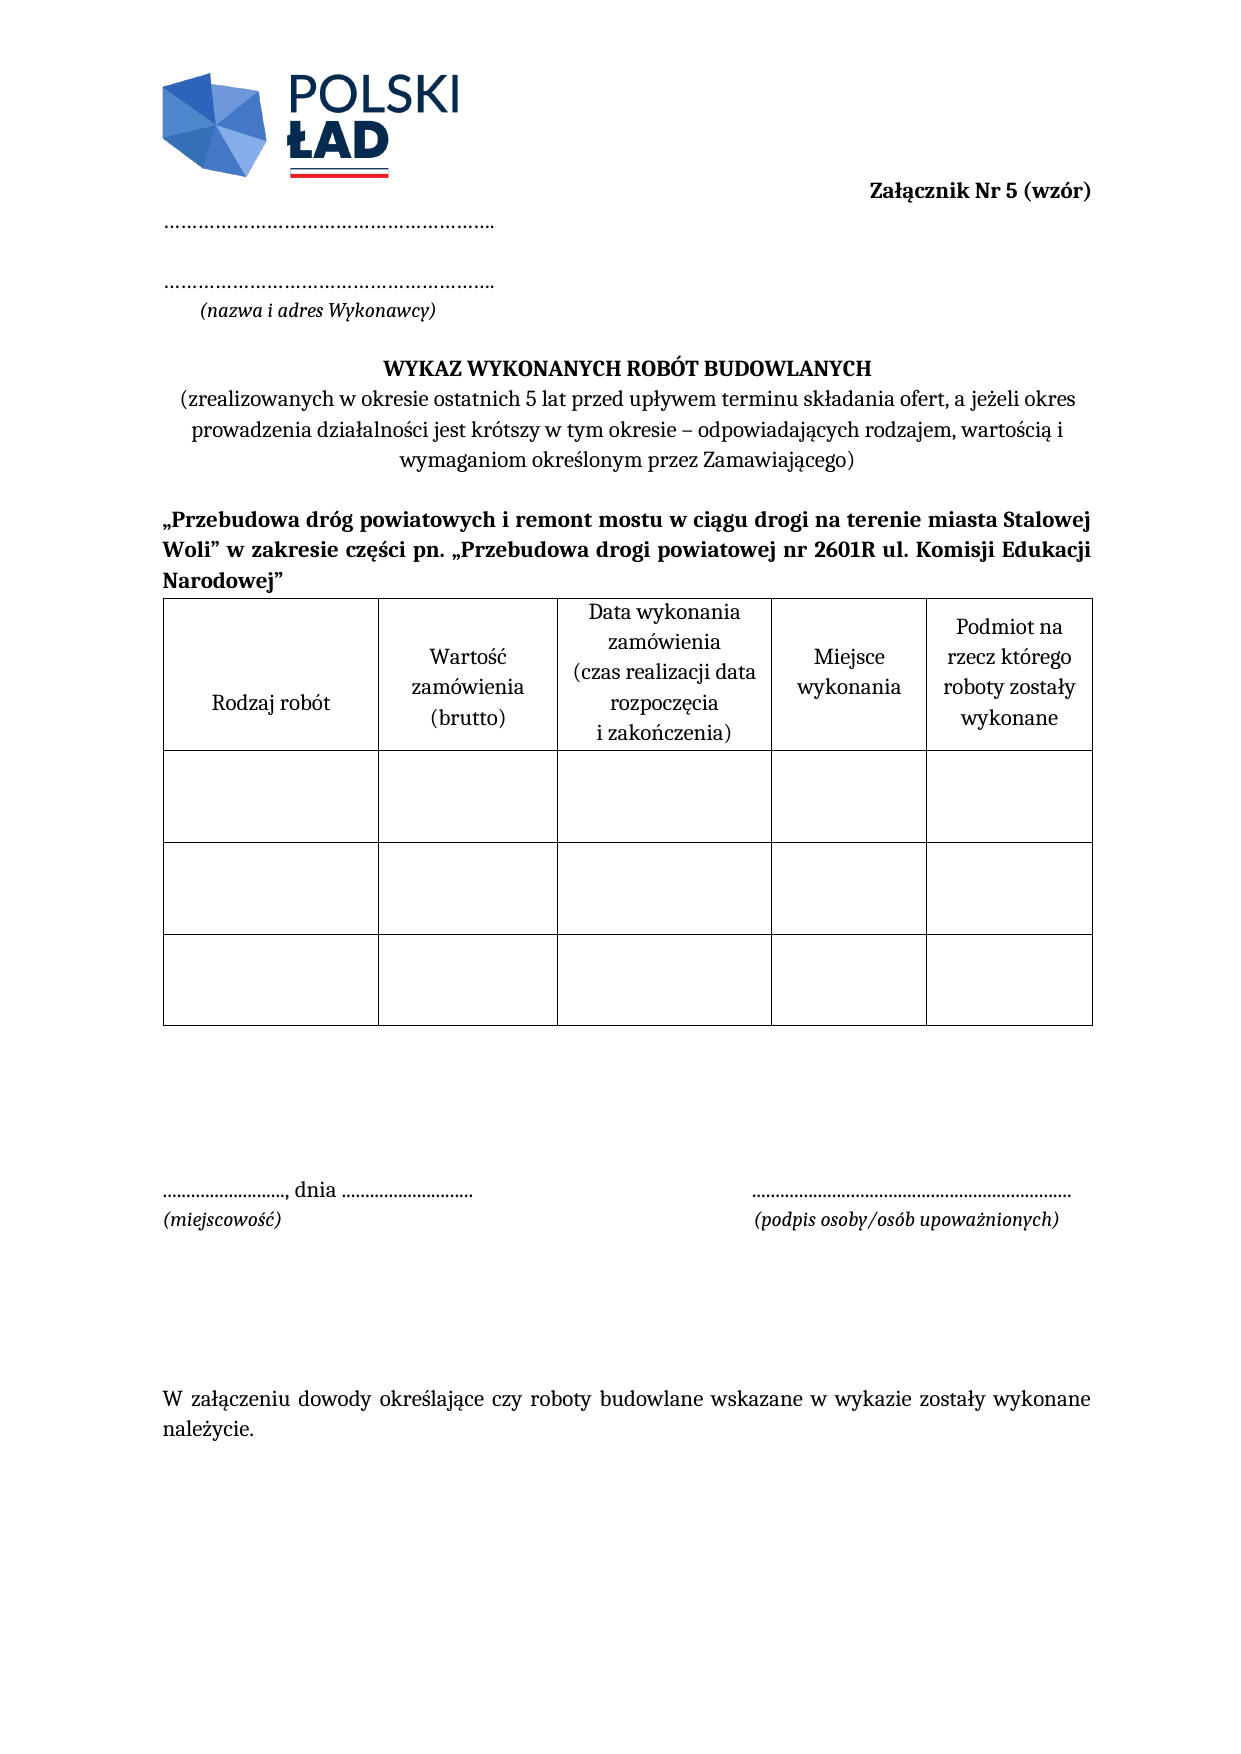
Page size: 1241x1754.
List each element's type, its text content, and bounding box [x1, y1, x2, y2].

text „Przebudowa dróg powiatowych i remont mostu w ciągu drogi na terenie miasta Stalowej Woli” w zakresie części pn. „Przebudowa drogi powiatowej nr 2601R ul. Komisji Edukacji Narodowej” [162, 507, 1092, 594]
table_cell [164, 935, 378, 1025]
table_cell [558, 751, 771, 842]
table_cell [379, 843, 557, 933]
table_header Rodzaj robót [164, 599, 378, 750]
table_cell [558, 935, 771, 1025]
text (miejscowość) (podpis osoby/osób upoważnionych) [162, 1207, 1092, 1231]
text …………………………………………………. [162, 208, 1092, 234]
text (zrealizowanych w okresie ostatnich 5 lat przed upływem terminu składania ofert, a jeżeli okres prowadzenia działalności jest krótszy w tym okresie – odpowiadających rodzajem, wartością i wymaganiom określonym przez Zamawiającego) [162, 386, 1092, 473]
table_cell [772, 935, 926, 1025]
text (nazwa i adres Wykonawcy) [162, 298, 1092, 322]
table_cell [772, 751, 926, 842]
table_cell [164, 751, 378, 842]
table_cell [927, 935, 1092, 1025]
table_header Miejsce wykonania [772, 599, 926, 750]
table_cell [558, 843, 771, 933]
text Załącznik Nr 5 (wzór) [162, 177, 1092, 204]
text W załączeniu dowody określające czy roboty budowlane wskazane w wykazie zostały wykonane należycie. [162, 1386, 1092, 1442]
table_header Podmiot na rzecz którego roboty zostały wykonane [927, 599, 1092, 750]
picture [162, 73, 458, 178]
table_header Data wykonania zamówienia (czas realizacji data rozpoczęcia i zakończenia) [558, 599, 771, 750]
text WYKAZ WYKONANYCH ROBÓT BUDOWLANYCH [162, 356, 1092, 382]
table_header Wartość zamówienia (brutto) [379, 599, 557, 750]
text …………………………………………………. [162, 268, 1092, 294]
table_cell [379, 751, 557, 842]
table_cell [927, 751, 1092, 842]
table_cell [379, 935, 557, 1025]
table_cell [927, 843, 1092, 933]
table_cell [164, 843, 378, 933]
table_cell [772, 843, 926, 933]
text .........................., dnia ............................ .................................................................... [162, 1177, 1092, 1203]
